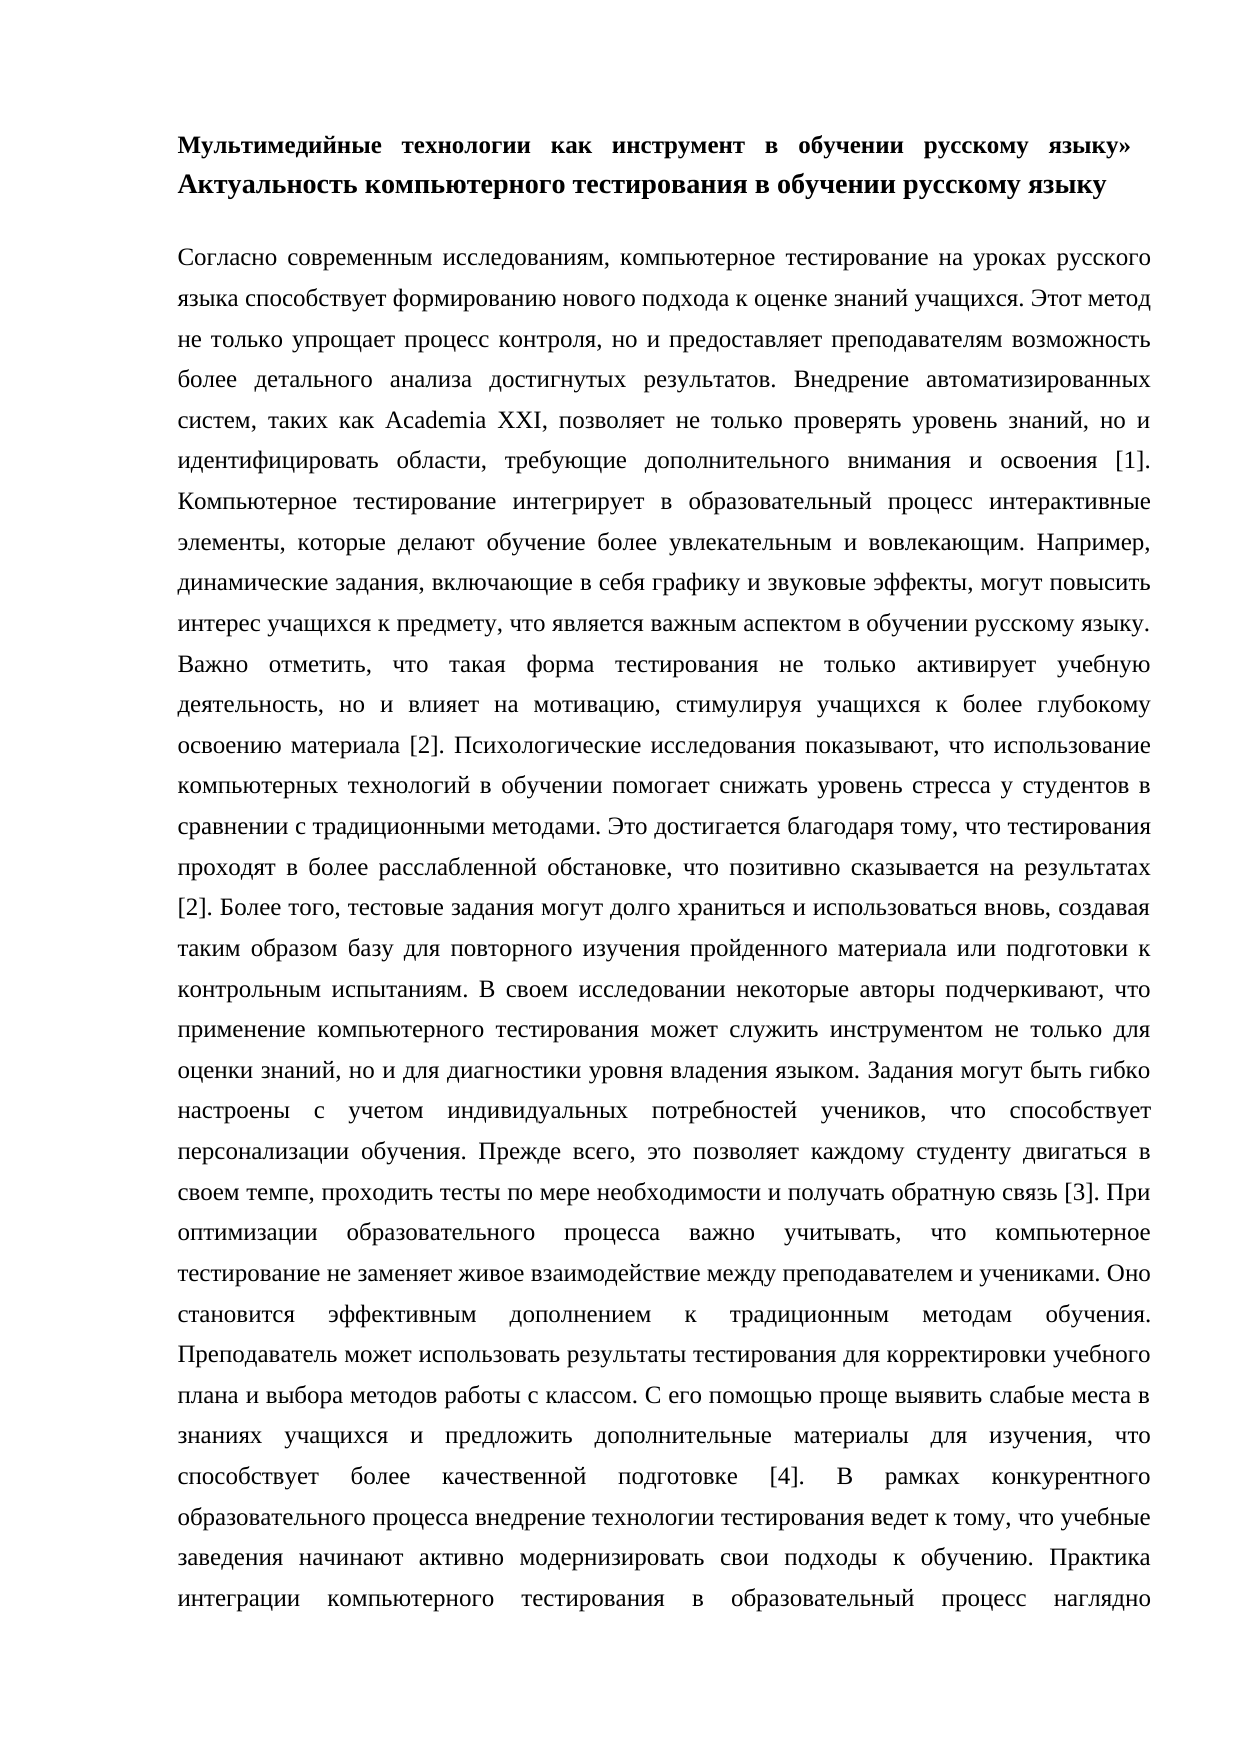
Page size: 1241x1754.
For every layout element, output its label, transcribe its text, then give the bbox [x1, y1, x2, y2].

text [177, 231, 1152, 1612]
text Мультимедийные технологии как инструмент в обучении русскому языку» Актуальность компьютерного тестирования в обучении русскому языку [177, 118, 1152, 199]
